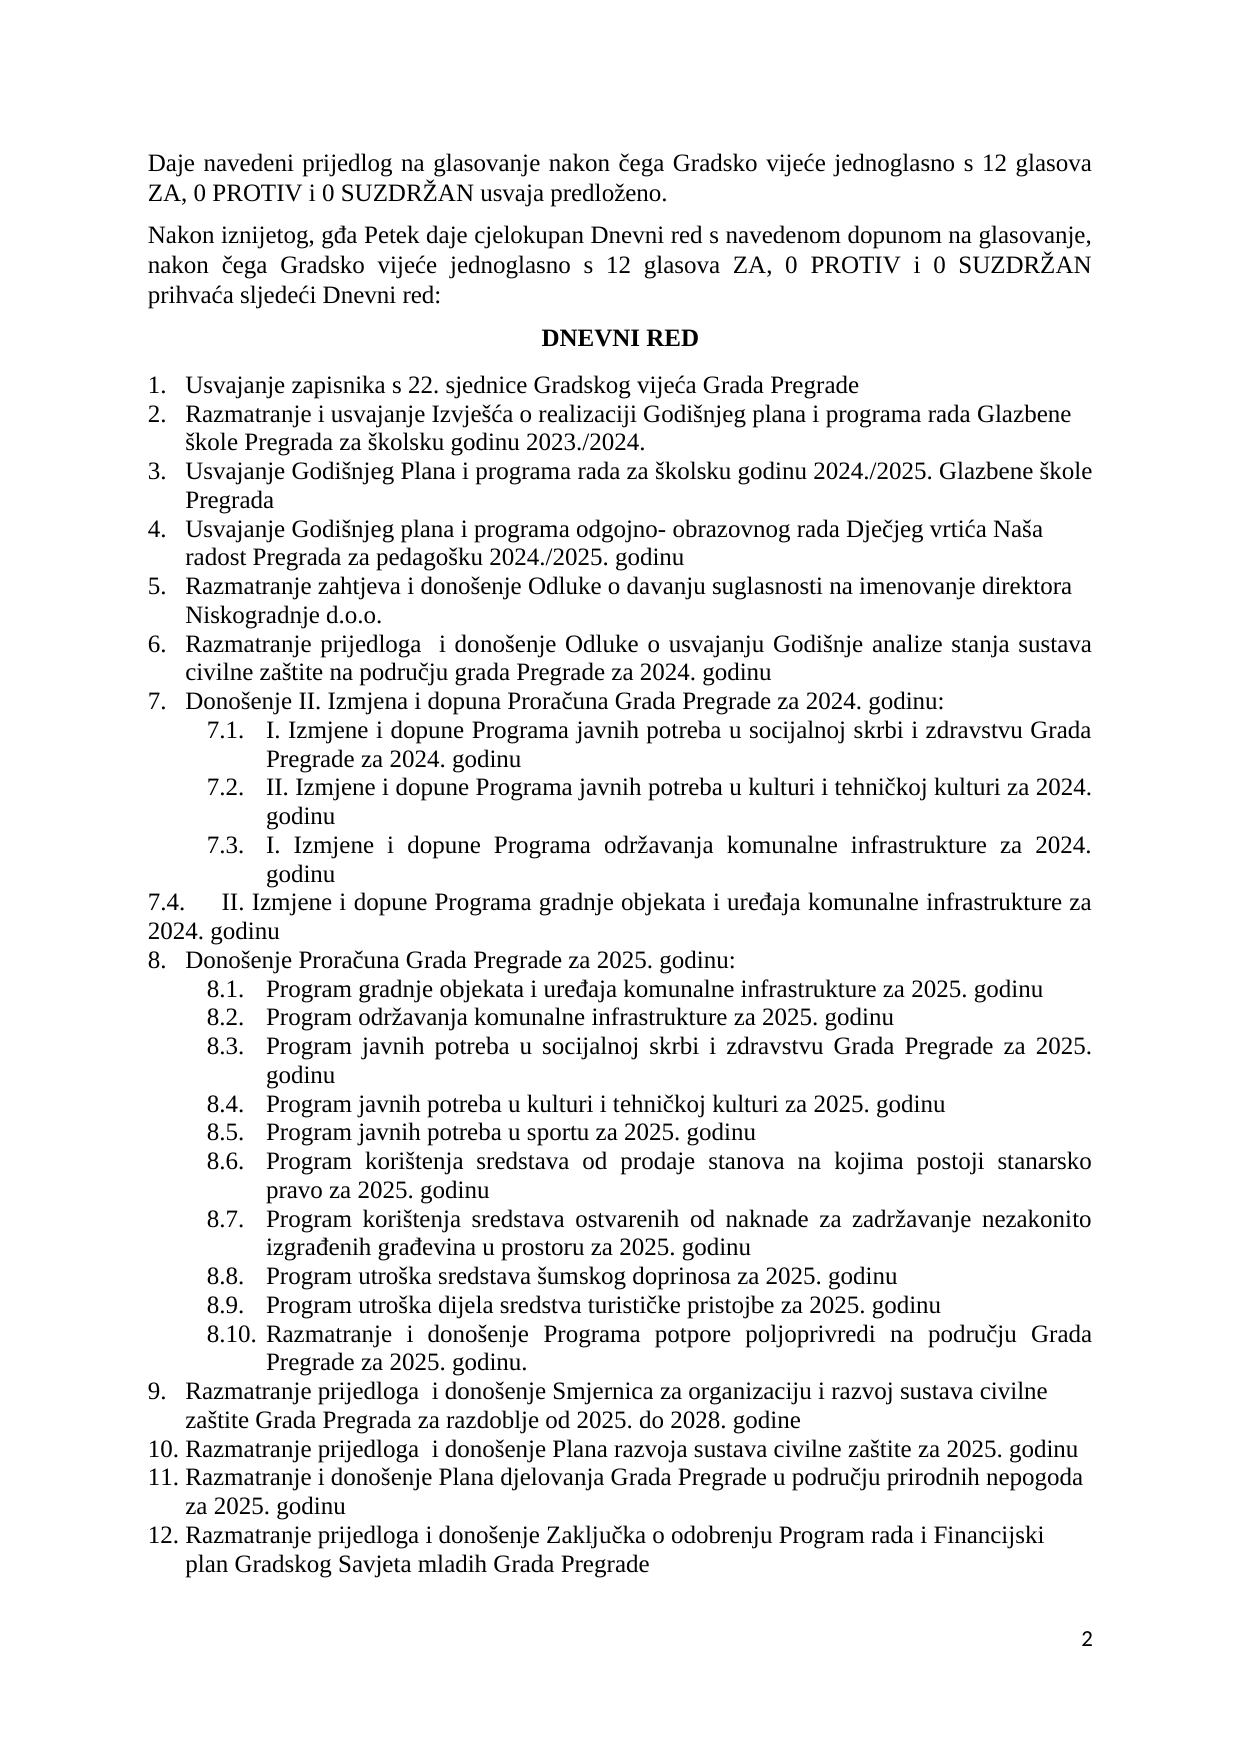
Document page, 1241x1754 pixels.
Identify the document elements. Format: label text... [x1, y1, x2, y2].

list Program javnih potreba u kulturi i tehničkoj kulturi za 2025. godinu [207, 1089, 1093, 1117]
list Program korištenja sredstava od prodaje stanova na kojima postoji stanarsko pravo za 2025. godinu [207, 1146, 1093, 1204]
list Usvajanje Godišnjeg Plana i programa rada za školsku godinu 2024./2025. Glazbene škole Pregrada [148, 456, 1093, 514]
list Program javnih potreba u sportu za 2025. godinu [207, 1117, 1093, 1146]
list Program utroška dijela sredstva turističke pristojbe za 2025. godinu [207, 1290, 1093, 1319]
list Donošenje II. Izmjena i dopuna Proračuna Grada Pregrade za 2024. godinu: [148, 686, 1093, 715]
list Razmatranje i donošenje Plana djelovanja Grada Pregrade u području prirodnih nepogoda za 2025. godinu [148, 1462, 1093, 1520]
list Program korištenja sredstava ostvarenih od naknade za zadržavanje nezakonito izgrađenih građevina u prostoru za 2025. godinu [207, 1204, 1093, 1261]
list Razmatranje i donošenje Programa potpore poljoprivredi na području Grada Pregrade za 2025. godinu. [207, 1319, 1093, 1376]
list Usvajanje Godišnjeg plana i programa odgojno- obrazovnog rada Dječjeg vrtića Naša radost Pregrada za pedagošku 2024./2025. godinu [148, 514, 1093, 571]
list Program održavanja komunalne infrastrukture za 2025. godinu [207, 1002, 1093, 1031]
list Usvajanje zapisnika s 22. sjednice Gradskog vijeća Grada Pregrade [148, 370, 1093, 399]
list Razmatranje prijedloga i donošenje Zaključka o odobrenju Program rada i Financijski plan Gradskog Savjeta mladih Grada Pregrade [148, 1520, 1093, 1577]
list Program gradnje objekata i uređaja komunalne infrastrukture za 2025. godinu [207, 974, 1093, 1002]
list Program utroška sredstava šumskog doprinosa za 2025. godinu [207, 1261, 1093, 1290]
text Daje navedeni prijedlog na glasovanje nakon čega Gradsko vijeće jednoglasno s 12 glasova ZA, 0 PROTIV i 0 SUZDRŽAN usvaja predloženo. [148, 148, 1093, 206]
list II. Izmjene i dopune Programa gradnje objekata i uređaja komunalne infrastrukture za 2024. godinu [148, 887, 1093, 945]
list Razmatranje zahtjeva i donošenje Odluke o davanju suglasnosti na imenovanje direktora Niskogradnje d.o.o. [148, 571, 1093, 629]
list II. Izmjene i dopune Programa javnih potreba u kulturi i tehničkoj kulturi za 2024. godinu [207, 772, 1093, 830]
list Razmatranje prijedloga i donošenje Smjernica za organizaciju i razvoj sustava civilne zaštite Grada Pregrada za razdoblje od 2025. do 2028. godine [148, 1376, 1093, 1434]
list Razmatranje prijedloga i donošenje Odluke o usvajanju Godišnje analize stanja sustava civilne zaštite na području grada Pregrade za 2024. godinu [148, 629, 1093, 686]
list Razmatranje prijedloga i donošenje Plana razvoja sustava civilne zaštite za 2025. godinu [148, 1434, 1093, 1462]
list I. Izmjene i dopune Programa javnih potreba u socijalnoj skrbi i zdravstvu Grada Pregrade za 2024. godinu [207, 715, 1093, 772]
list Donošenje Proračuna Grada Pregrade za 2025. godinu: [148, 945, 1093, 974]
text Nakon iznijetog, gđa Petek daje cjelokupan Dnevni red s navedenom dopunom na glasovanje, nakon čega Gradsko vijeće jednoglasno s 12 glasova ZA, 0 PROTIV i 0 SUZDRŽAN prihvaća sljedeći Dnevni red: [148, 220, 1093, 309]
list I. Izmjene i dopune Programa održavanja komunalne infrastrukture za 2024. godinu [207, 830, 1093, 887]
text DNEVNI RED [148, 323, 1093, 352]
list Razmatranje i usvajanje Izvješća o realizaciji Godišnjeg plana i programa rada Glazbene škole Pregrada za školsku godinu 2023./2024. [148, 399, 1093, 456]
list Program javnih potreba u socijalnoj skrbi i zdravstvu Grada Pregrade za 2025. godinu [207, 1031, 1093, 1089]
